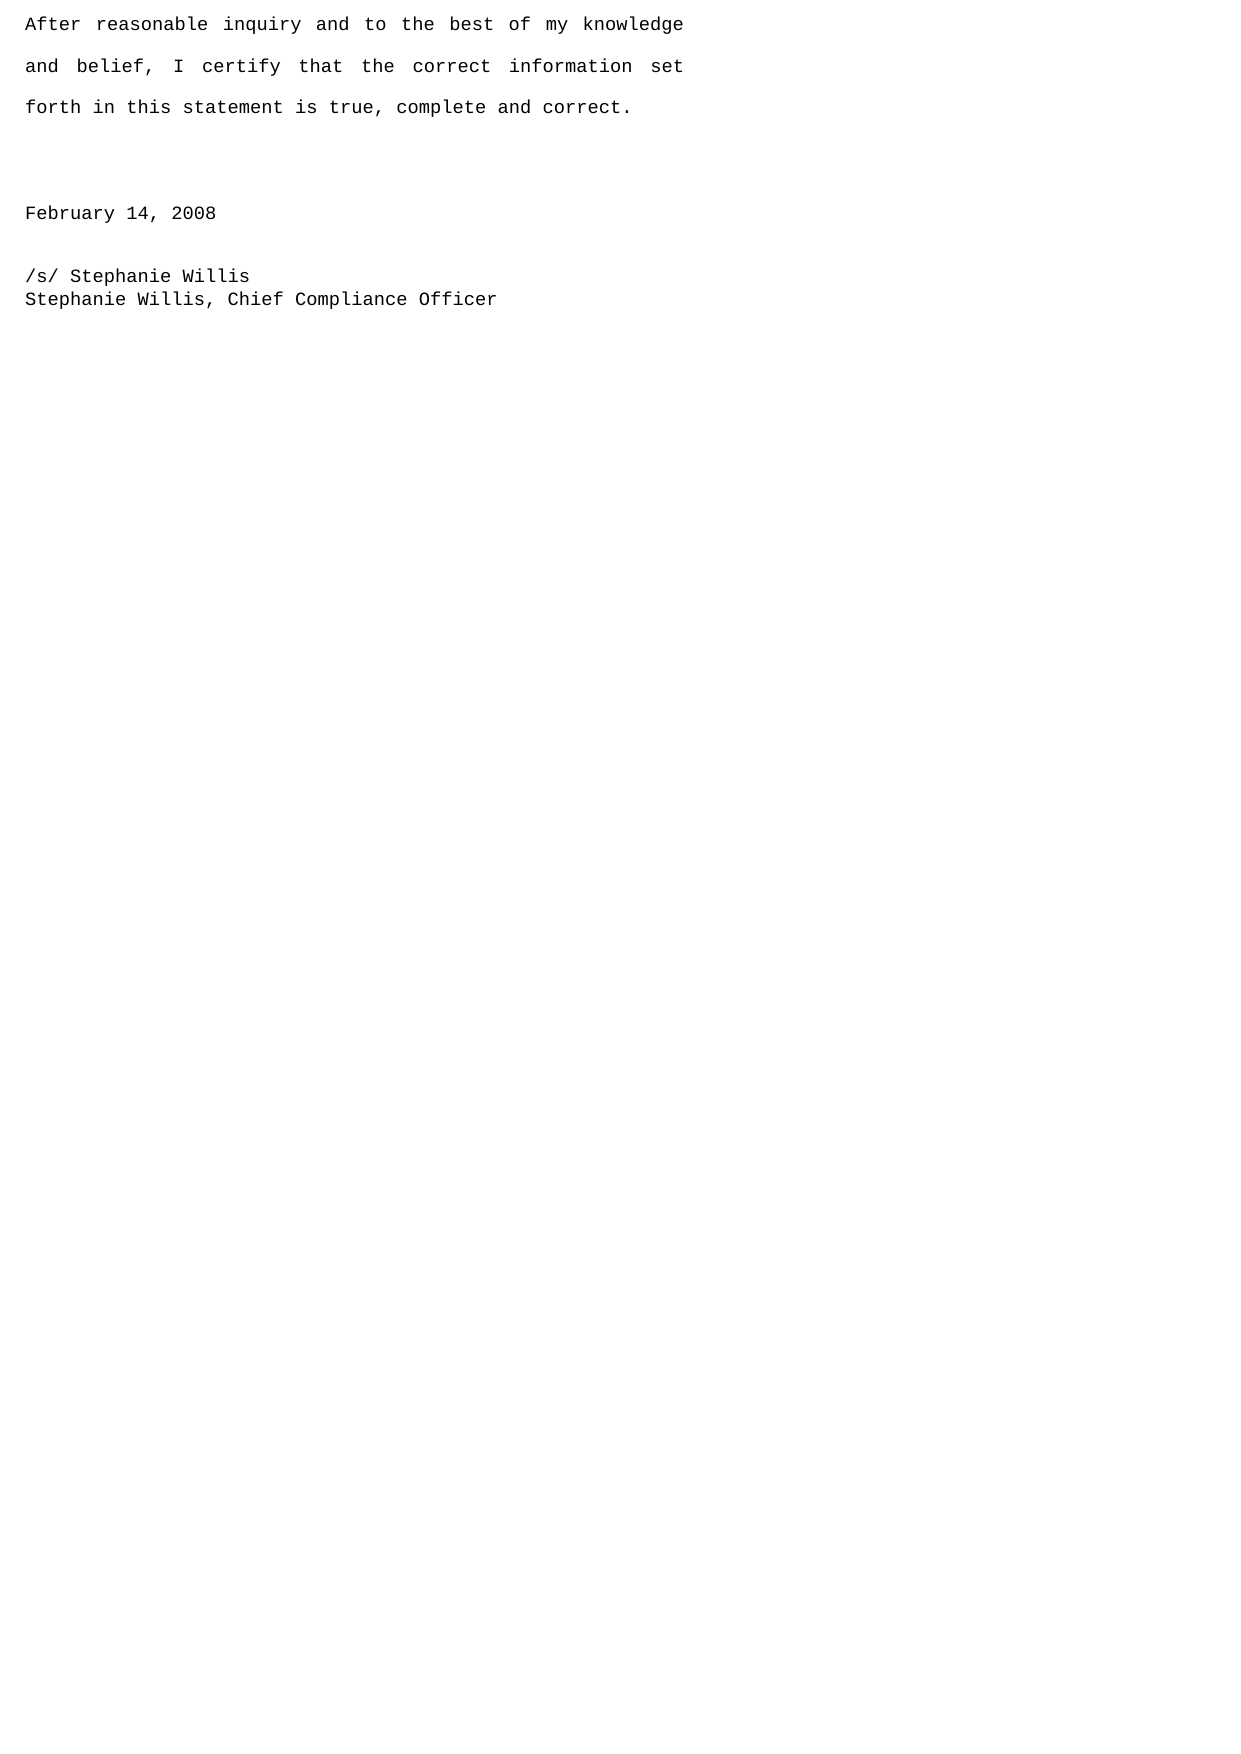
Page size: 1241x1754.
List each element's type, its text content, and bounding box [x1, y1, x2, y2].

text /s/ Stephanie Willis [25, 267, 1090, 288]
text Stephanie Willis, Chief Compliance Officer [25, 288, 1090, 309]
text February 14, 2008 [25, 204, 1090, 225]
text After reasonable inquiry and to the best of my knowledge and belief, I certify that the correct information set forth in this statement is true, complete and correct. [25, 15, 684, 119]
